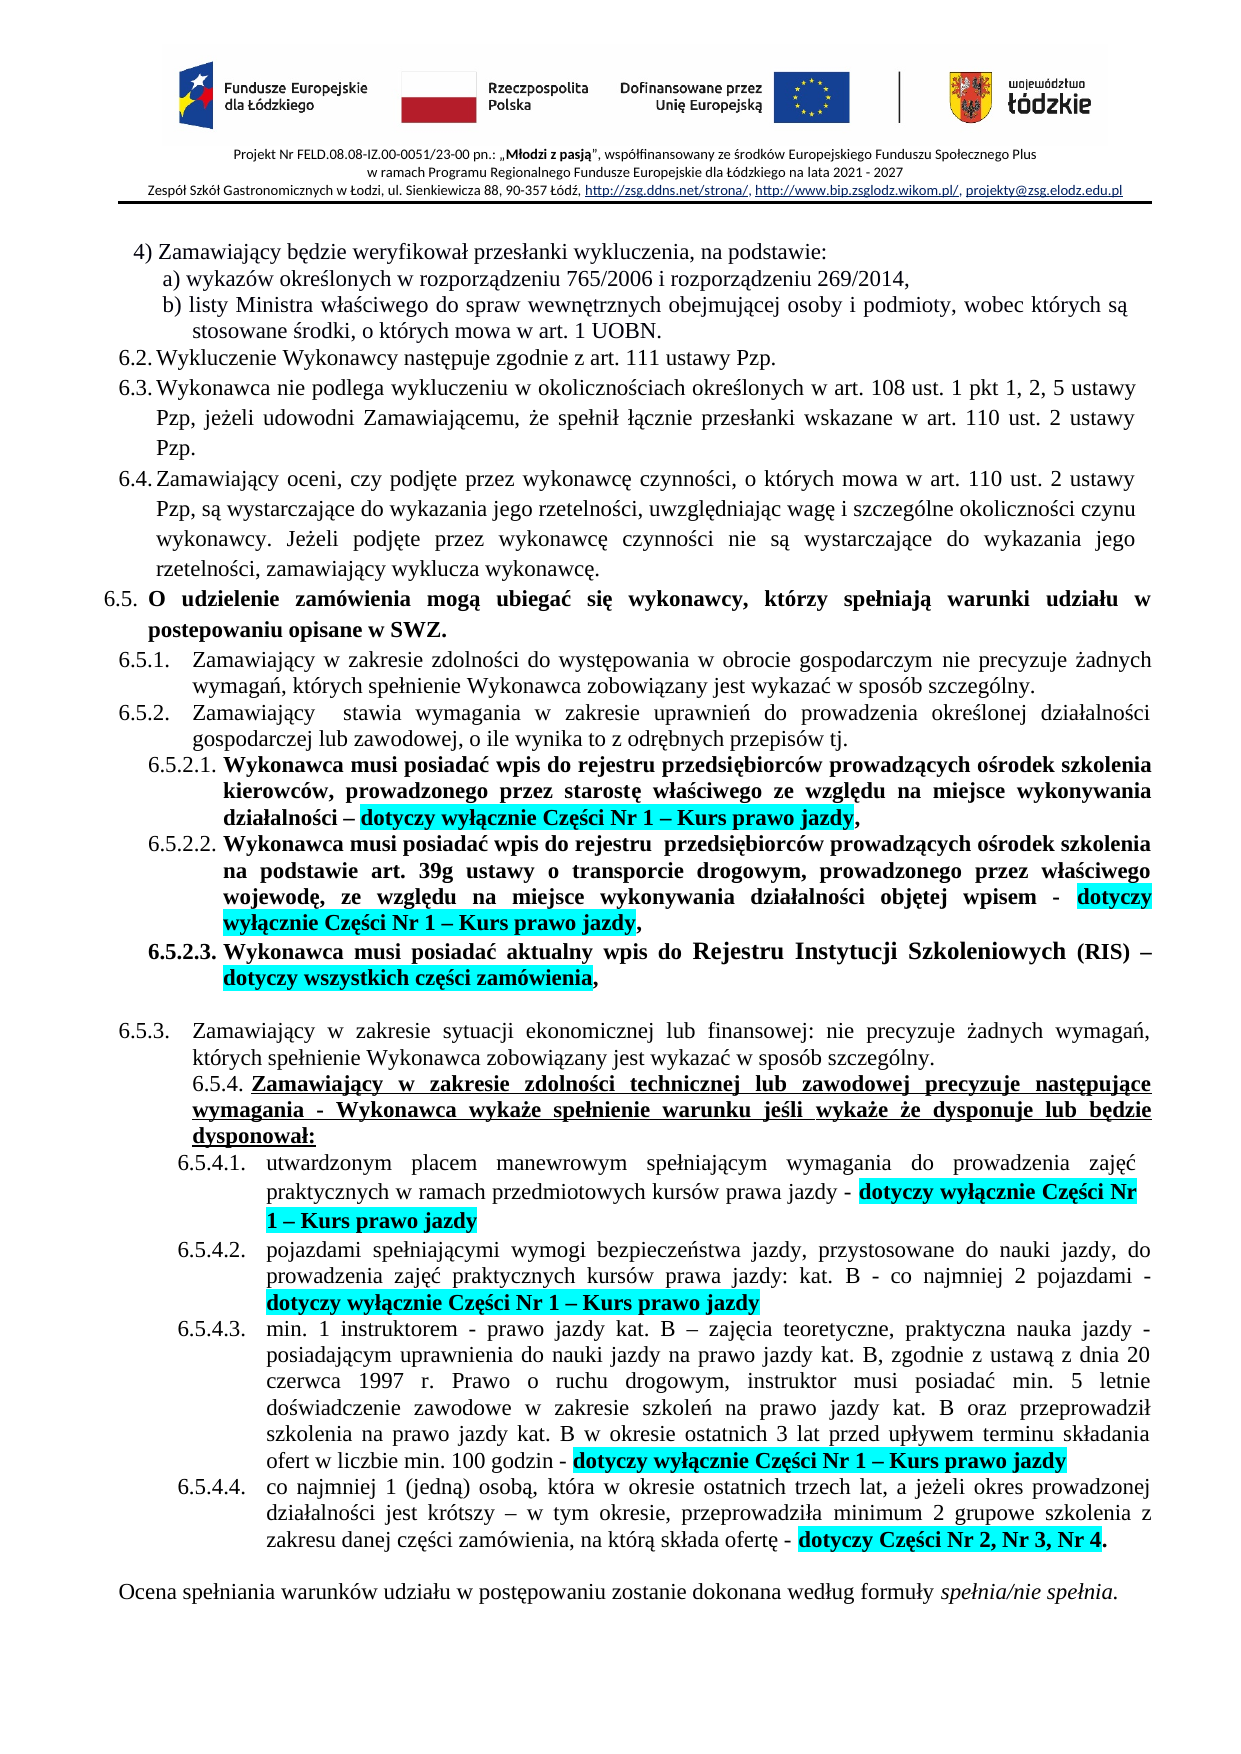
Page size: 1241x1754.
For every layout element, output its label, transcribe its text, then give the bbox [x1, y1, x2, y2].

text a) wykazów określonych w rozporządzeniu 765/2006 i rozporządzeniu 269/2014, [162, 265, 1130, 291]
list Zamawiający w zakresie zdolności technicznej lub zawodowej precyzuje następujące wymagania - Wykonawca wykaże spełnienie warunku jeśli wykaże że dysponuje lub będzie dysponował: [192, 1070, 1152, 1119]
list Wykluczenie Wykonawcy następuje zgodnie z art. 111 ustawy Pzp. [118, 344, 1137, 370]
list Wykonawca musi posiadać wpis do rejestru przedsiębiorców prowadzących ośrodek szkolenia kierowców, prowadzonego przez starostę właściwego ze względu na miejsce wykonywania działalności – dotyczy wyłącznie Części Nr 1 – Kurs prawo jazdy, [148, 751, 1152, 830]
list Zamawiający oceni, czy podjęte przez wykonawcę czynności, o których mowa w art. 110 ust. 2 ustawy Pzp, są wystarczające do wykazania jego rzetelności, uwzględniając wagę i szczególne okoliczności czynu wykonawcy. Jeżeli podjęte przez wykonawcę czynności nie są wystarczające do wykazania jego rzetelności, zamawiający wyklucza wykonawcę. [118, 464, 1137, 582]
list Wykonawca nie podlega wykluczeniu w okolicznościach określonych w art. 108 ust. 1 pkt 1, 2, 5 ustawy Pzp, jeżeli udowodni Zamawiającemu, że spełnił łącznie przesłanki wskazane w art. 110 ust. 2 ustawy Pzp. [118, 374, 1137, 461]
list Zamawiający w zakresie zdolności do występowania w obrocie gospodarczym nie precyzuje żadnych wymagań, których spełnienie Wykonawca zobowiązany jest wykazać w sposób szczególny. [118, 646, 1152, 698]
list min. 1 instruktorem - prawo jazdy kat. B – zajęcia teoretyczne, praktyczna nauka jazdy - posiadającym uprawnienia do nauki jazdy na prawo jazdy kat. B, zgodnie z ustawą z dnia 20 czerwca 1997 r. Prawo o ruchu drogowym, instruktor musi posiadać min. 5 letnie doświadczenie zawodowe w zakresie szkoleń na prawo jazdy kat. B oraz przeprowadził szkolenia na prawo jazdy kat. B w okresie ostatnich 3 lat przed upływem terminu składania ofert w liczbie min. 100 godzin - dotyczy wyłącznie Części Nr 1 – Kurs prawo jazdy [177, 1315, 1152, 1473]
text 4) Zamawiający będzie weryfikował przesłanki wykluczenia, na podstawie: [133, 238, 1130, 265]
text b) listy Ministra właściwego do spraw wewnętrznych obejmującej osoby i podmioty, wobec których są stosowane środki, o których mowa w art. 1 UOBN. [162, 291, 1130, 344]
list Zamawiający w zakresie sytuacji ekonomicznej lub finansowej: nie precyzuje żadnych wymagań, których spełnienie Wykonawca zobowiązany jest wykazać w sposób szczególny. [118, 1017, 1152, 1070]
text Ocena spełniania warunków udziału w postępowaniu zostanie dokonana według formuły spełnia/nie spełnia. [118, 1578, 1152, 1605]
list co najmniej 1 (jedną) osobą, która w okresie ostatnich trzech lat, a jeżeli okres prowadzonej działalności jest krótszy – w tym okresie, przeprowadziła minimum 2 grupowe szkolenia z zakresu danej części zamówienia, na którą składa ofertę - dotyczy Części Nr 2, Nr 3, Nr 4. [177, 1473, 1152, 1552]
list Wykonawca musi posiadać wpis do rejestru przedsiębiorców prowadzących ośrodek szkolenia na podstawie art. 39g ustawy o transporcie drogowym, prowadzonego przez właściwego wojewodę, ze względu na miejsce wykonywania działalności objętej wpisem - dotyczy wyłącznie Części Nr 1 – Kurs prawo jazdy, [148, 830, 1152, 936]
picture [162, 44, 1108, 146]
list Wykonawca musi posiadać aktualny wpis do Rejestru Instytucji Szkoleniowych (RIS) – dotyczy wszystkich części zamówienia, [148, 936, 1152, 991]
list Zamawiający w zakresie zdolności technicznej lub zawodowej precyzuje następujące wymagania - Wykonawca wykaże spełnienie warunku jeśli wykaże że dysponuje lub będzie dysponował: [192, 1120, 1152, 1149]
list utwardzonym placem manewrowym spełniającym wymagania do prowadzenia zajęć praktycznych w ramach przedmiotowych kursów prawa jazdy - dotyczy wyłącznie Części Nr 1 – Kurs prawo jazdy [177, 1149, 1137, 1233]
list pojazdami spełniającymi wymogi bezpieczeństwa jazdy, przystosowane do nauki jazdy, do prowadzenia zajęć praktycznych kursów prawa jazdy: kat. B - co najmniej 2 pojazdami - dotyczy wyłącznie Części Nr 1 – Kurs prawo jazdy [177, 1236, 1152, 1315]
list Zamawiający stawia wymagania w zakresie uprawnień do prowadzenia określonej działalności gospodarczej lub zawodowej, o ile wynika to z odrębnych przepisów tj. [118, 698, 1152, 751]
list O udzielenie zamówienia mogą ubiegać się wykonawcy, którzy spełniają warunki udziału w postepowaniu opisane w SWZ. [103, 585, 1152, 642]
